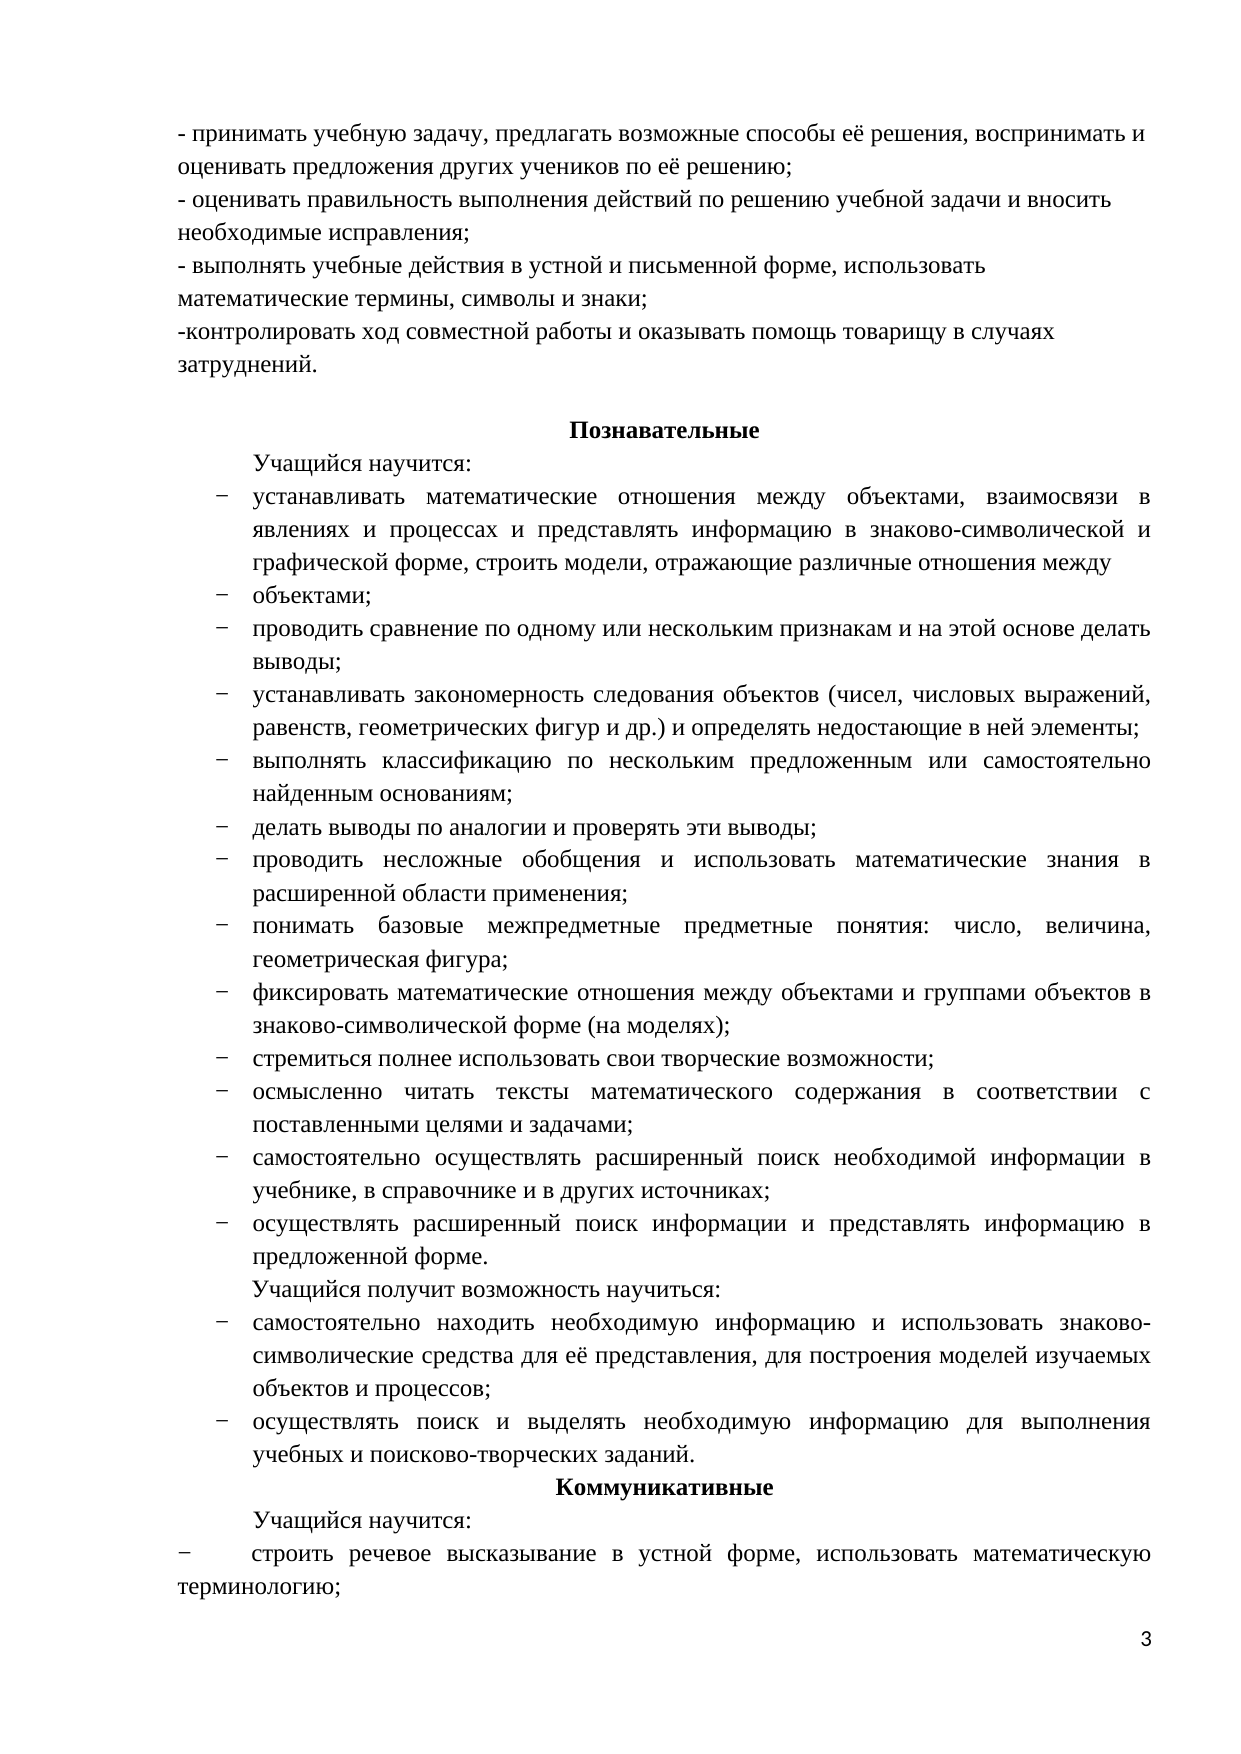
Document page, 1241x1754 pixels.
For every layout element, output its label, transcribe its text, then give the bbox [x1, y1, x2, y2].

list Учащийся научится: [252, 1505, 1152, 1534]
list устанавливать закономерность следования объектов (чисел, числовых выражений, равенств, геометрических фигур и др.) и определять недостающие в ней элементы; [215, 679, 1152, 741]
list -контролировать ход совместной работы и оказывать помощь товарищу в случаях затруднений. [177, 316, 1152, 378]
list понимать базовые межпредметные предметные понятия: число, величина, геометрическая фигура; [215, 911, 1152, 972]
list выполнять классификацию по нескольким предложенным или самостоятельно найденным основаниям; [215, 746, 1152, 807]
list Познавательные [177, 415, 1152, 444]
list Учащийся научится: [252, 448, 1152, 477]
list Коммуникативные [177, 1472, 1152, 1501]
list делать выводы по аналогии и проверять эти выводы; [215, 812, 1152, 840]
list фиксировать математические отношения между объектами и группами объектов в знаково-символической форме (на моделях); [215, 977, 1152, 1038]
list проводить сравнение по одному или нескольким признакам и на этой основе делать выводы; [215, 613, 1152, 675]
list проводить несложные обобщения и использовать математические знания в расширенной области применения; [215, 844, 1152, 906]
list стремиться полнее использовать свои творческие возможности; [215, 1043, 1152, 1071]
list - оценивать правильность выполнения действий по решению учебной задачи и вносить необходимые исправления; [177, 184, 1152, 246]
text Учащийся получит возможность научиться: [177, 1274, 1152, 1303]
list - выполнять учебные действия в устной и письменной форме, использовать математические термины, символы и знаки; [177, 250, 1152, 312]
list устанавливать математические отношения между объектами, взаимосвязи в явлениях и процессах и представлять информацию в знаково-символической и графической форме, строить модели, отражающие различные отношения между [215, 481, 1152, 576]
list - принимать учебную задачу, предлагать возможные способы её решения, воспринимать и оценивать предложения других учеников по её решению; [177, 118, 1152, 180]
list осмысленно читать тексты математического содержания в соответствии с поставленными целями и задачами; [215, 1076, 1152, 1137]
list самостоятельно осуществлять расширенный поиск необходимой информации в учебнике, в справочнике и в других источниках; [215, 1142, 1152, 1203]
list строить речевое высказывание в устной форме, использовать математическую терминологию; [177, 1538, 1152, 1600]
list осуществлять расширенный поиск информации и представлять информацию в предложенной форме. [215, 1208, 1152, 1269]
list самостоятельно находить необходимую информацию и использовать знаково-символические средства для её представления, для построения моделей изучаемых объектов и процессов; [215, 1307, 1152, 1402]
list осуществлять поиск и выделять необходимую информацию для выполнения учебных и поисково-творческих заданий. [215, 1406, 1152, 1468]
list объектами; [215, 580, 1152, 609]
